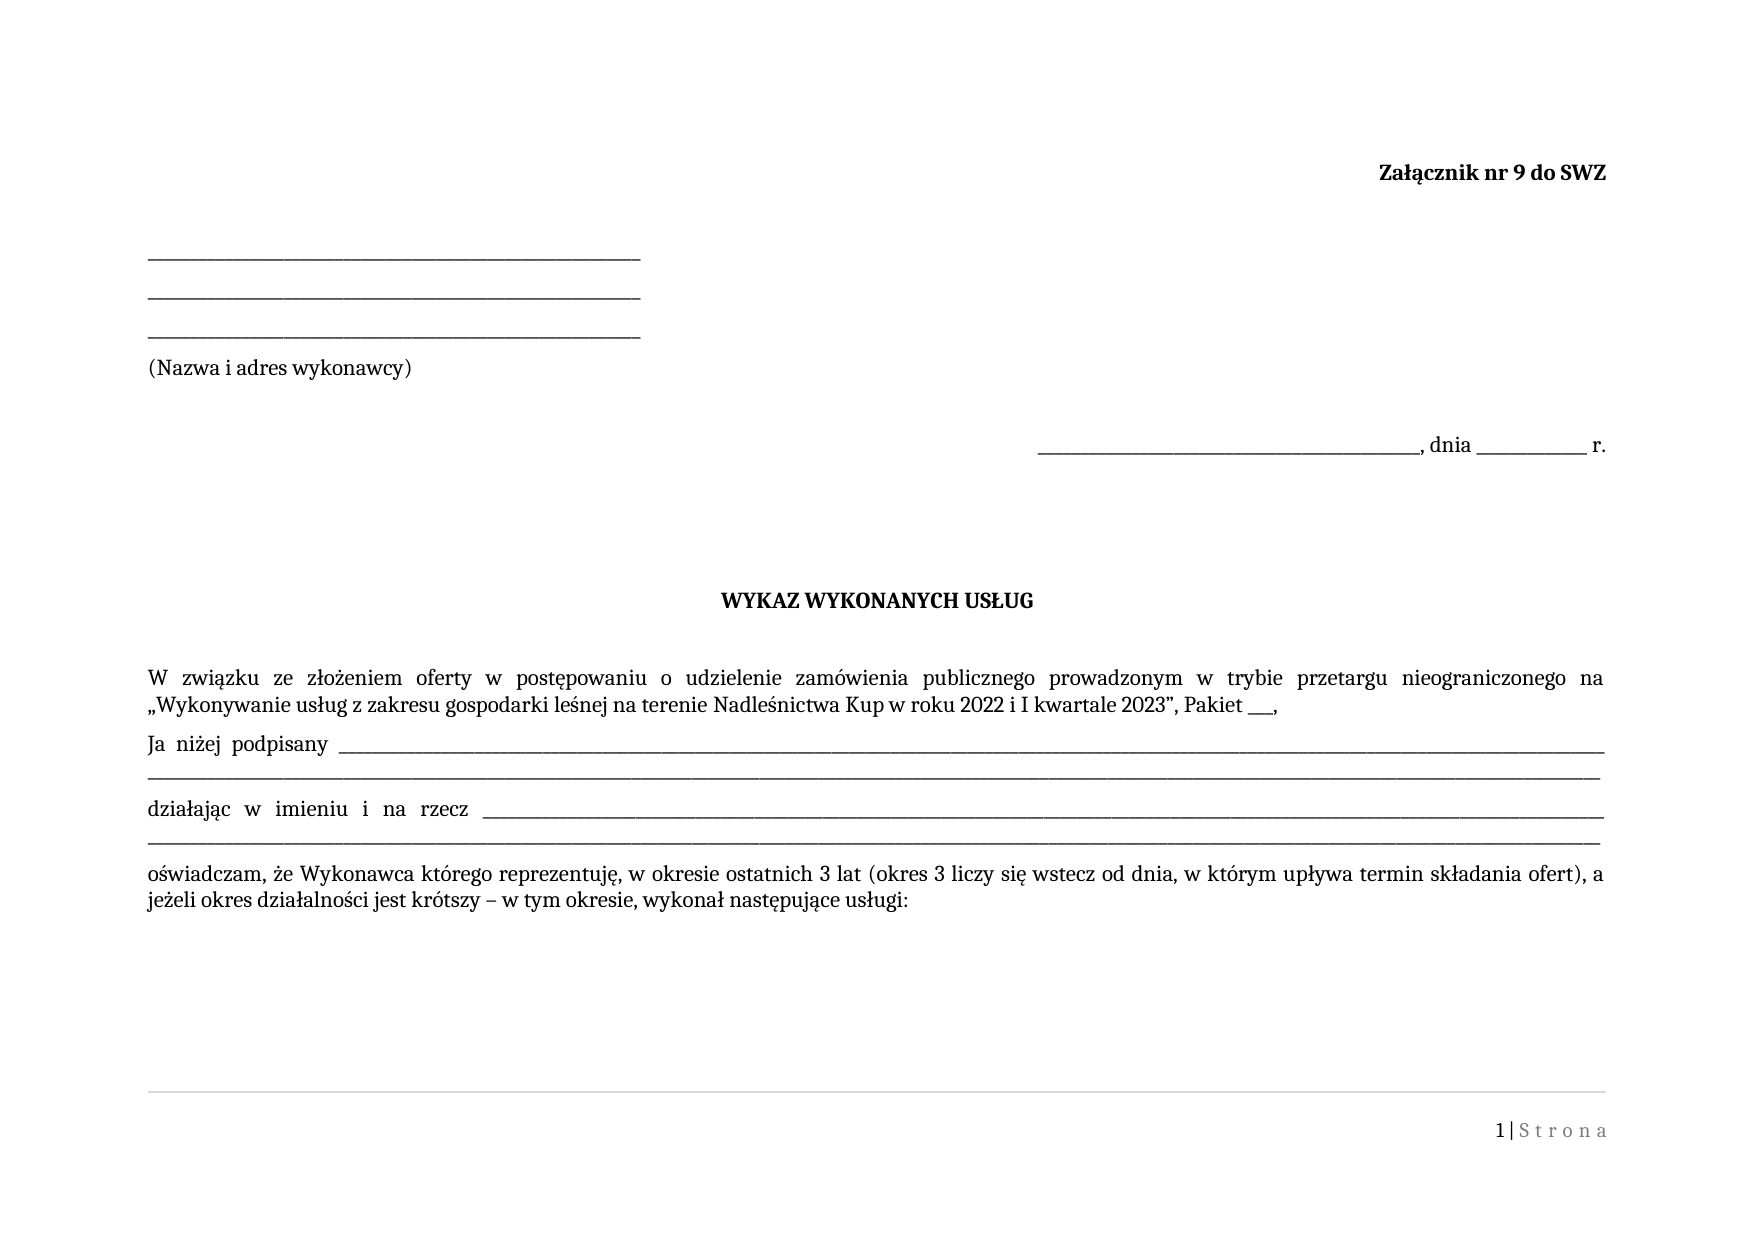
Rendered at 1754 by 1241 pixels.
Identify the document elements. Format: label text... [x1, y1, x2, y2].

text oświadczam, że Wykonawca którego reprezentuję, w okresie ostatnich 3 lat (okres 3 liczy się wstecz od dnia, w którym upływa termin składania ofert), a jeżeli okres działalności jest krótszy – w tym okresie, wykonał następujące usługi: [148, 861, 1606, 913]
text WYKAZ WYKONANYCH USŁUG [148, 587, 1606, 614]
text działając w imieniu i na rzecz ____________________________________________________________________________________________________________________________________ ___________________________________________________________________________________________________________________________________________________________________________ [148, 796, 1606, 848]
text __________________________________________________________ [148, 238, 1606, 264]
text Ja niżej podpisany _____________________________________________________________________________________________________________________________________________________ ___________________________________________________________________________________________________________________________________________________________________________ [148, 730, 1606, 783]
text __________________________________________________________ [148, 316, 1606, 342]
text W związku ze złożeniem oferty w postępowaniu o udzielenie zamówienia publicznego prowadzonym w trybie przetargu nieograniczonego na „Wykonywanie usług z zakresu gospodarki leśnej na terenie Nadleśnictwa Kup w roku 2022 i I kwartale 2023”, Pakiet ___, [148, 665, 1606, 718]
text __________________________________________________________ [148, 277, 1606, 303]
text Załącznik nr 9 do SWZ [148, 160, 1606, 186]
text (Nazwa i adres wykonawcy) [148, 354, 1606, 381]
text _____________________________________________, dnia _____________ r. [148, 432, 1606, 458]
